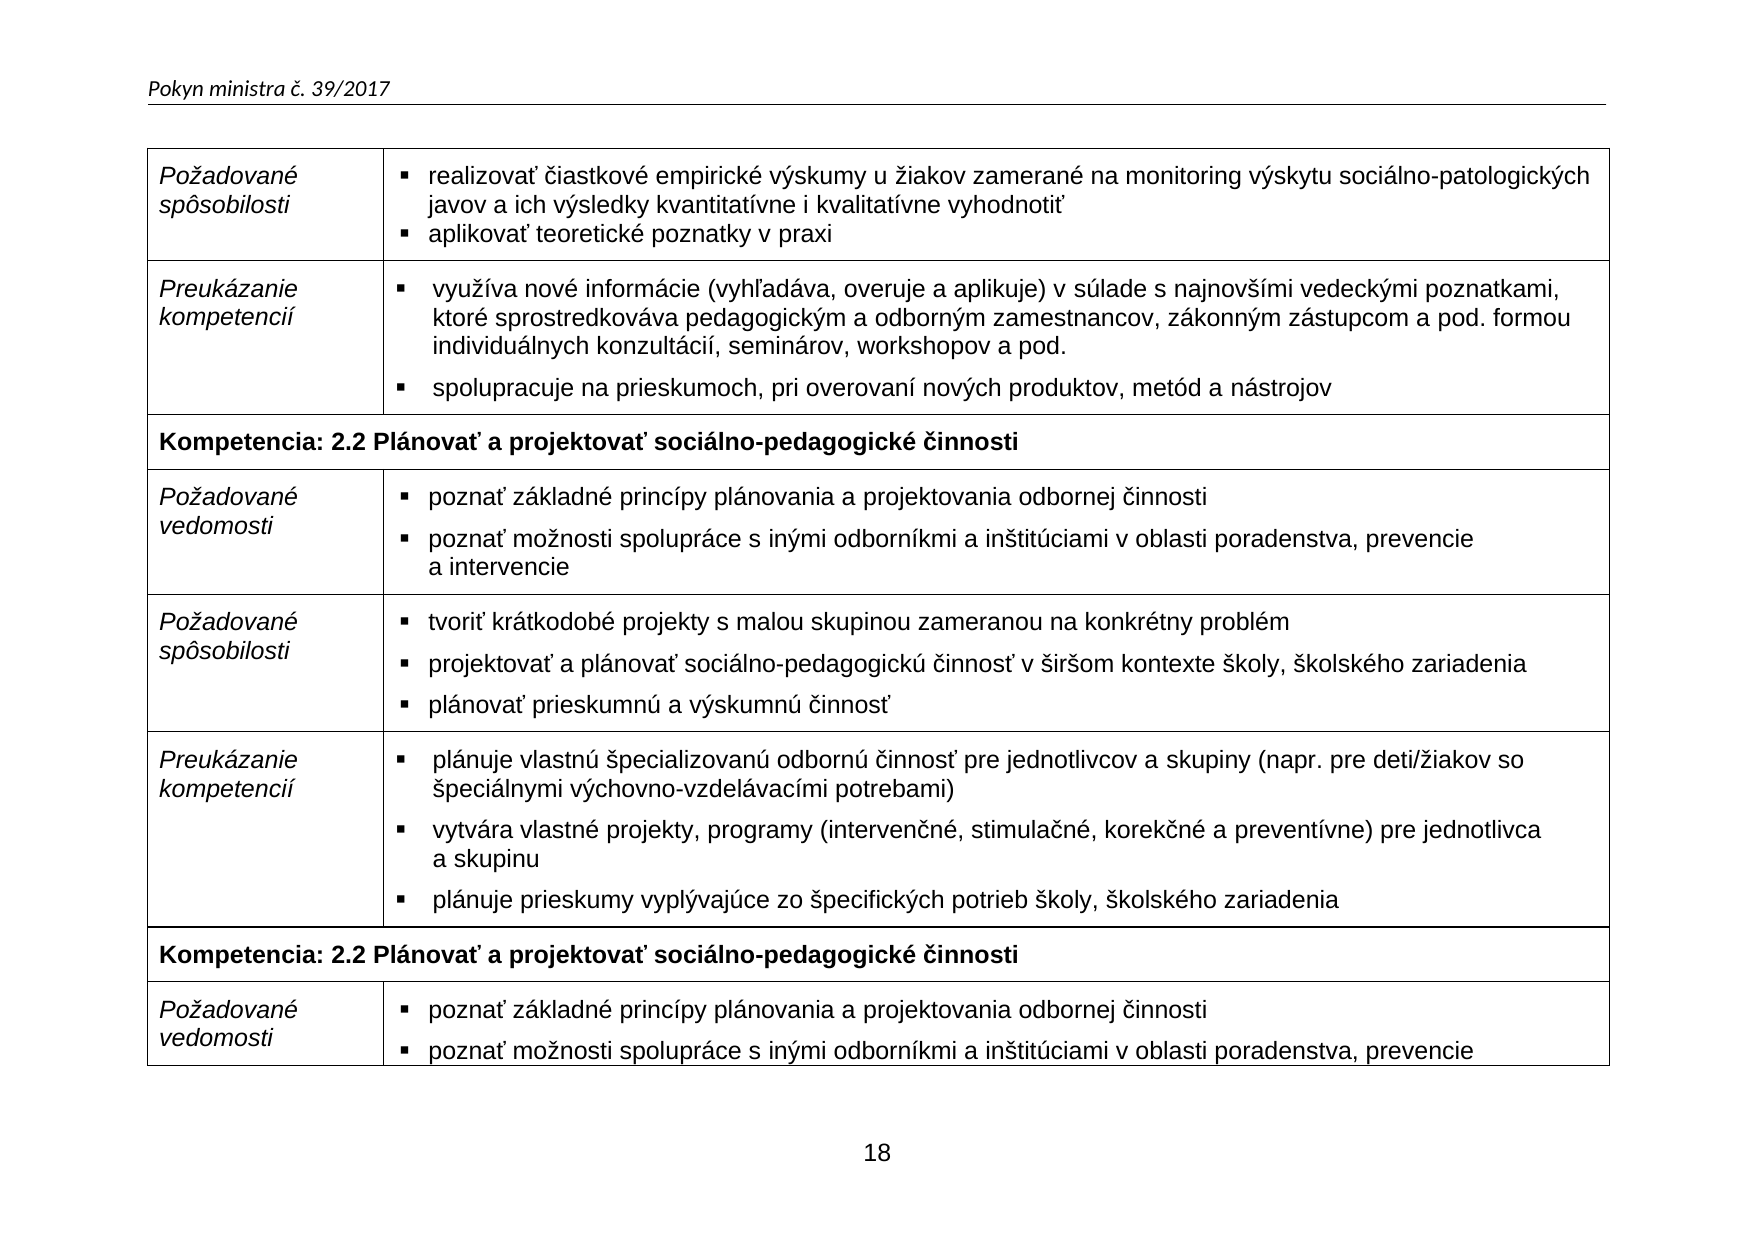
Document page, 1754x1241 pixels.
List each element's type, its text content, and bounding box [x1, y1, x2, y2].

table_cell Požadované vedomosti [148, 470, 383, 594]
table_cell Kompetencia: 2.2 Plánovať a projektovať sociálno-pedagogické činnosti [148, 928, 1609, 981]
table_cell Preukázanie kompetencií [148, 261, 383, 414]
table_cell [148, 982, 383, 1065]
table_cell Požadované spôsobilosti [148, 595, 383, 731]
table_cell Požadované spôsobilosti [148, 149, 383, 260]
table_cell tvoriť krátkodobé projekty s malou skupinou zameranou na konkrétny problém projektovať a plánovať sociálno-pedagogickú činnosť v širšom kontexte školy, školského zariadenia plánovať prieskumnú a výskumnú činnosť [384, 595, 1609, 731]
table_cell Preukázanie kompetencií [148, 732, 383, 926]
table_cell využíva nové informácie (vyhľadáva, overuje a aplikuje) v súlade s najnovšími vedeckými poznatkami, ktoré sprostredkováva pedagogickým a odborným zamestnancov, zákonným zástupcom a pod. formou individuálnych konzultácií, seminárov, workshopov a pod. spolupracuje na prieskumoch, pri overovaní nových produktov, metód a nástrojov [384, 261, 1609, 414]
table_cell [384, 982, 1609, 1065]
table_cell Kompetencia: 2.2 Plánovať a projektovať sociálno-pedagogické činnosti [148, 415, 1609, 469]
table_cell realizovať čiastkové empirické výskumy u žiakov zamerané na monitoring výskytu sociálno-patologických javov a ich výsledky kvantitatívne i kvalitatívne vyhodnotiť aplikovať teoretické poznatky v praxi [384, 149, 1609, 260]
